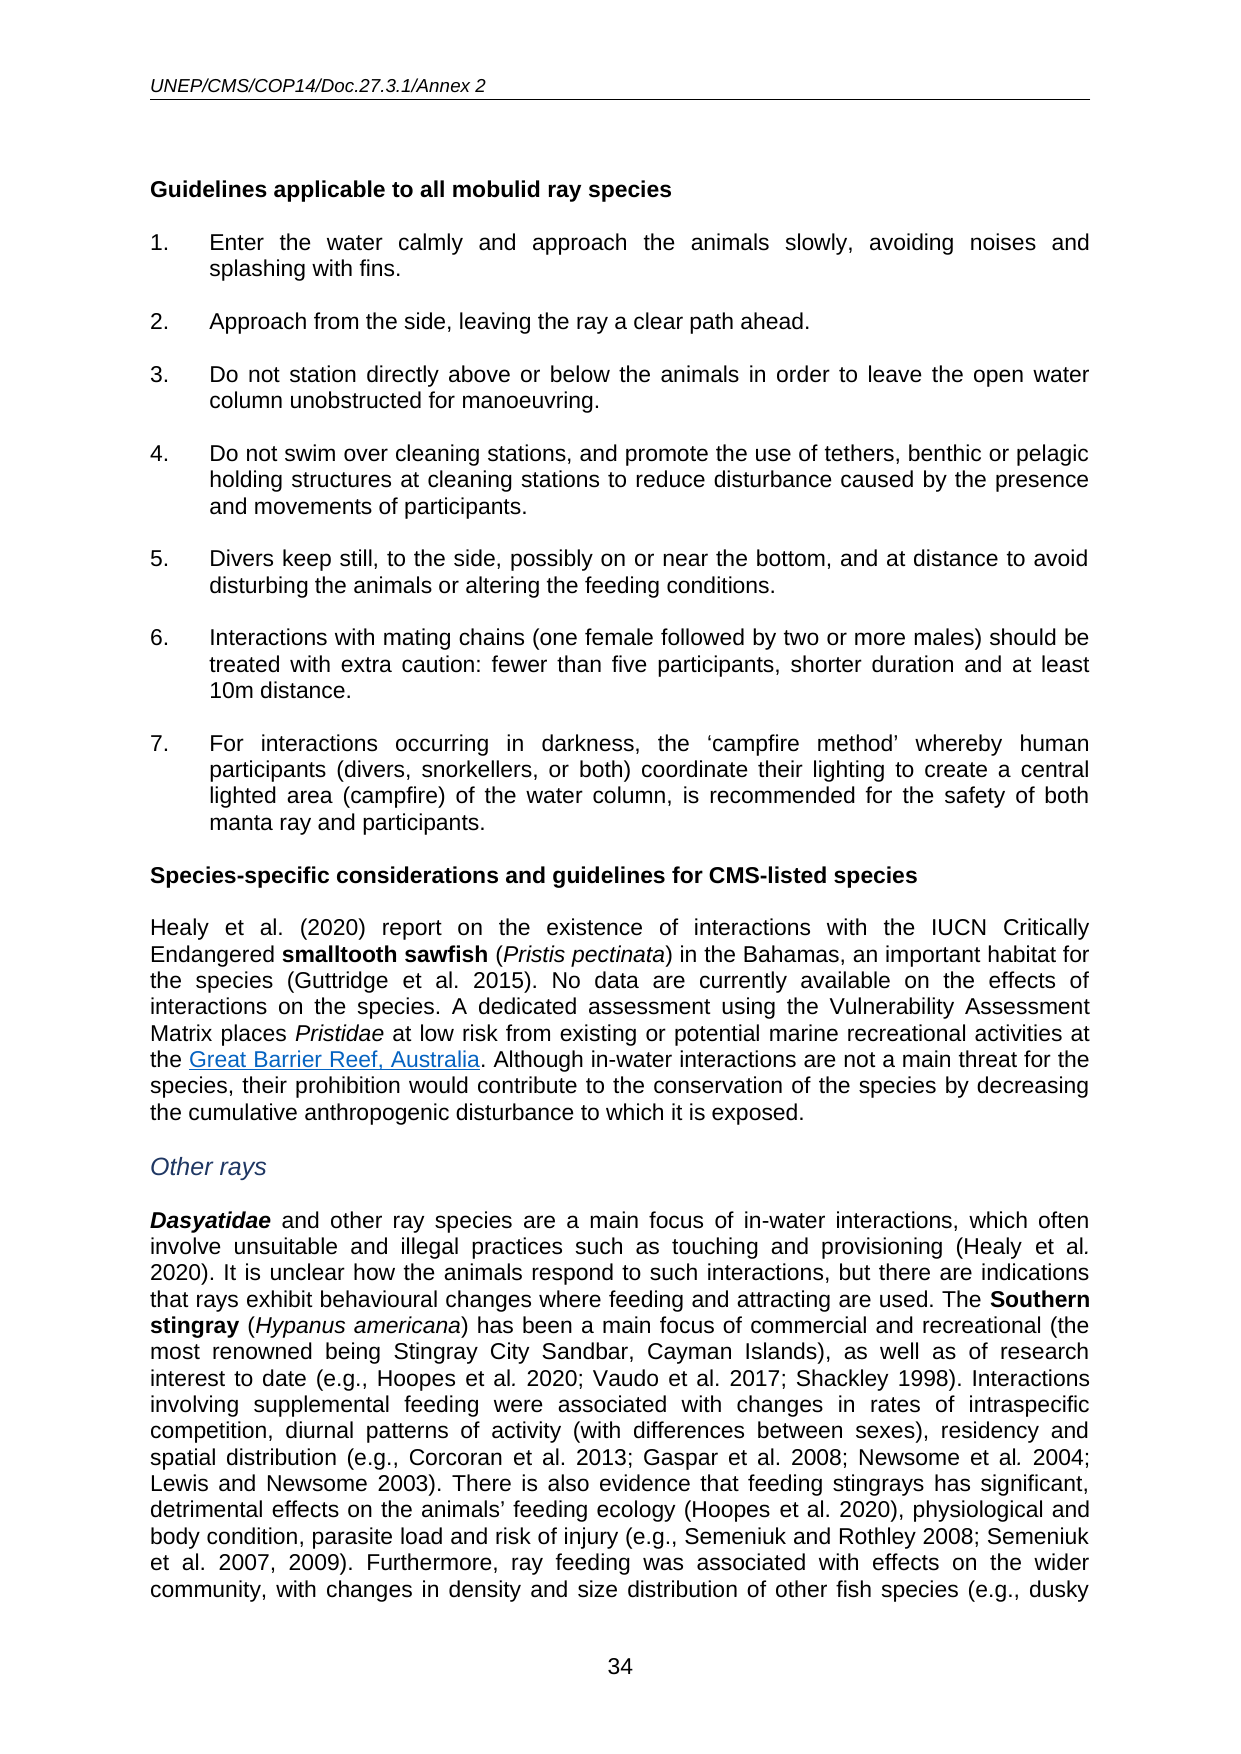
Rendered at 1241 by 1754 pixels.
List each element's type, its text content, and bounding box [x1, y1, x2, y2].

list For interactions occurring in darkness, the ‘campfire method’ whereby human participants (divers, snorkellers, or both) coordinate their lighting to create a central lighted area (campfire) of the water column, is recommended for the safety of both manta ray and participants. [150, 730, 1090, 835]
subtitle Other rays [150, 1151, 1090, 1180]
text Species-specific considerations and guidelines for CMS-listed species [150, 862, 1090, 888]
list Divers keep still, to the side, possibly on or near the bottom, and at distance to avoid disturbing the animals or altering the feeding conditions. [150, 545, 1090, 598]
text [150, 1207, 1090, 1602]
text Guidelines applicable to all mobulid ray species [150, 176, 1090, 203]
list Do not station directly above or below the animals in order to leave the open water column unobstructed for manoeuvring. [150, 361, 1090, 413]
list Do not swim over cleaning stations, and promote the use of tethers, benthic or pelagic holding structures at cleaning stations to reduce disturbance caused by the presence and movements of participants. [150, 440, 1090, 519]
list Interactions with mating chains (one female followed by two or more males) should be treated with extra caution: fewer than five participants, shorter duration and at least 10m distance. [150, 624, 1090, 703]
list Approach from the side, leaving the ray a clear path ahead. [150, 308, 1090, 334]
list Enter the water calmly and approach the animals slowly, avoiding noises and splashing with fins. [150, 229, 1090, 282]
text Healy et al. (2020) report on the existence of interactions with the IUCN Critically Endangered smalltooth sawfish (Pristis pectinata) in the Bahamas, an important habitat for the species (Guttridge et al. 2015). No data are currently available on the effects of interactions on the species. A dedicated assessment using the Vulnerability Assessment Matrix places Pristidae at low risk from existing or potential marine recreational activities at the Great Barrier Reef, Australia. Although in-water interactions are not a main threat for the species, their prohibition would contribute to the conservation of the species by decreasing the cumulative anthropogenic disturbance to which it is exposed. [150, 914, 1090, 1125]
